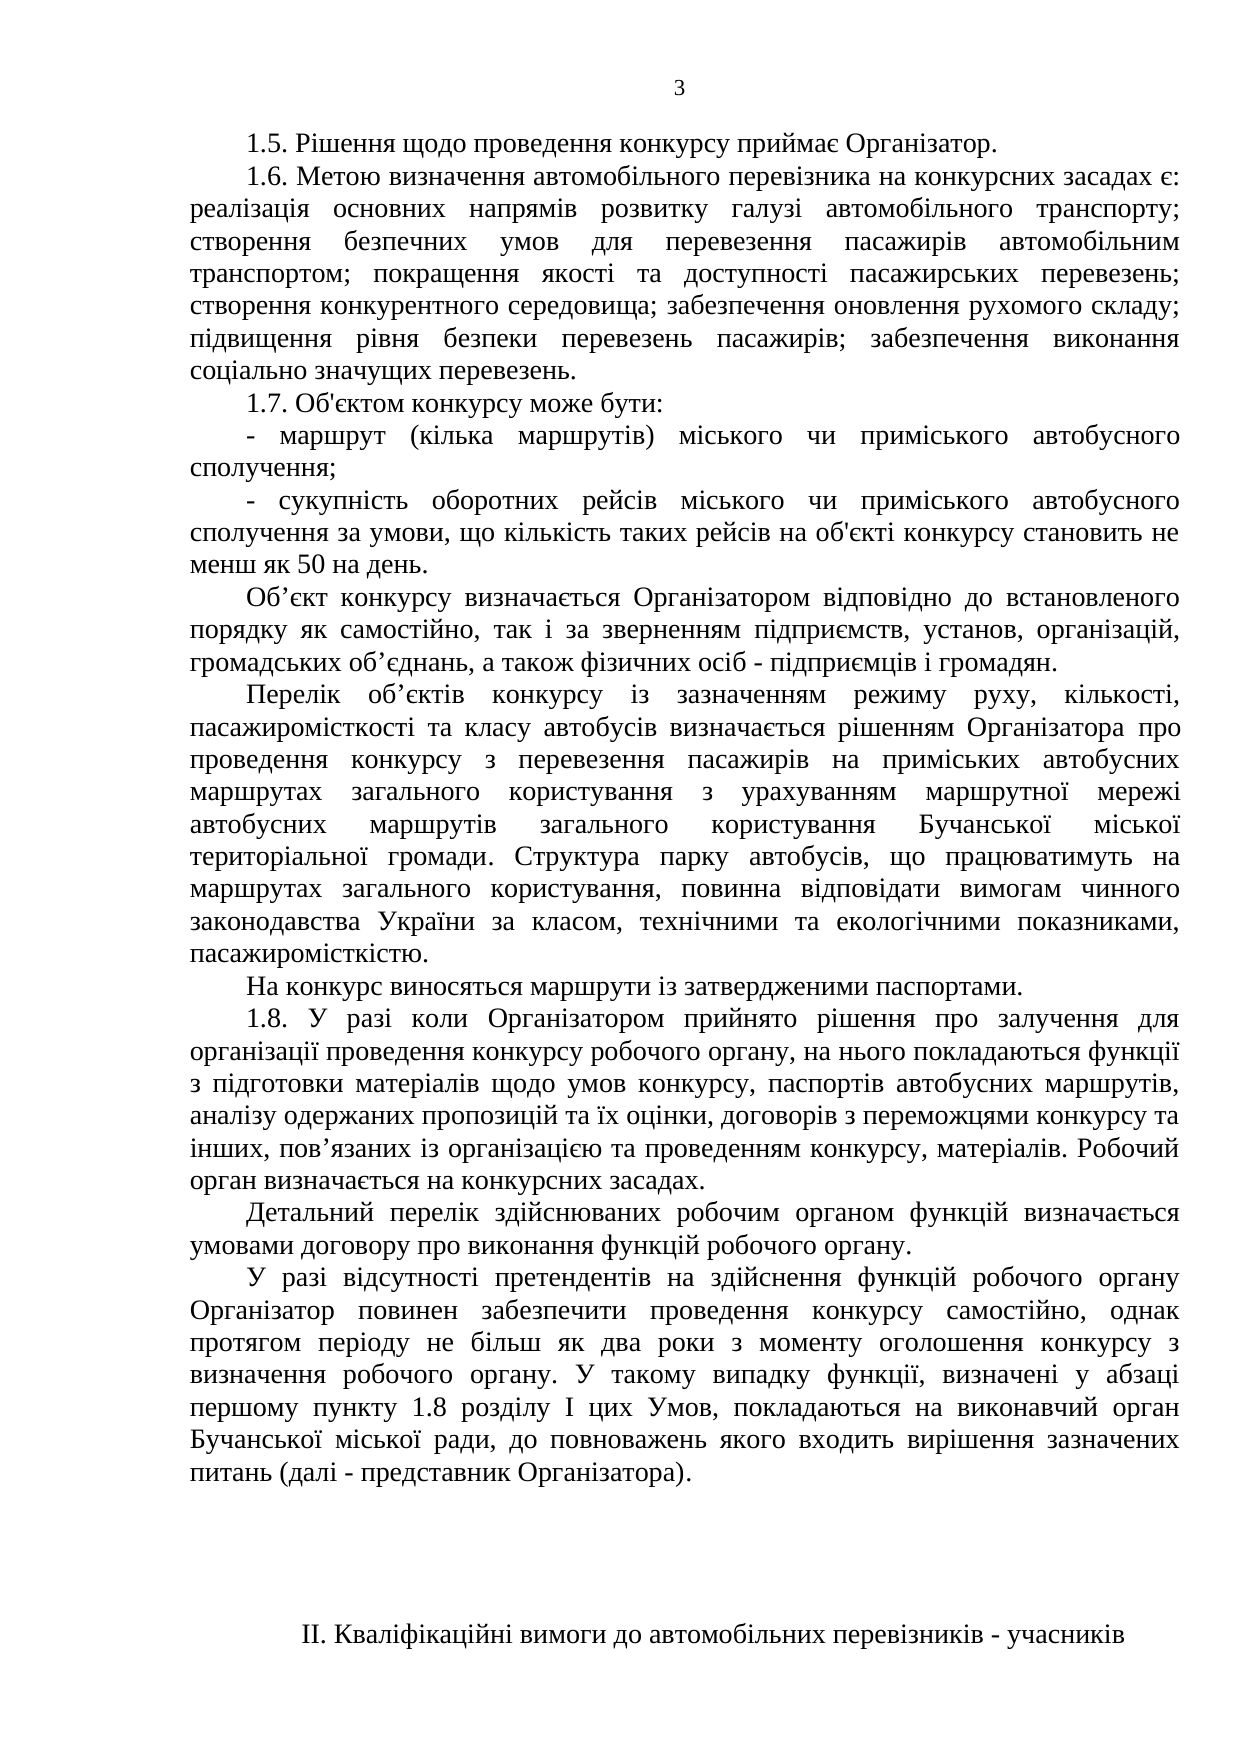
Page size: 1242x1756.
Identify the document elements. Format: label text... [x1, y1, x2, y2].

text Детальний перелік здійснюваних робочим органом функцій визначається умовами договору про виконання функцій робочого органу. [189, 1196, 1181, 1260]
text - маршрут (кілька маршрутів) міського чи приміського автобусного сполучення; [189, 418, 1181, 483]
text Об’єкт конкурсу визначається Організатором відповідно до встановленого порядку як самостійно, так і за зверненням підприємств, установ, організацій, громадських об’єднань, а також фізичних осіб - підприємців і громадян. [189, 580, 1181, 677]
text 1.8. У разі коли Організатором прийнято рішення про залучення для організації проведення конкурсу робочого органу, на нього покладаються функції з підготовки матеріалів щодо умов конкурсу, паспортів автобусних маршрутів, аналізу одержаних пропозицій та їх оцінки, договорів з переможцями конкурсу та інших, пов’язаних із організацією та проведенням конкурсу, матеріалів. Робочий орган визначається на конкурсних засадах. [189, 1001, 1181, 1196]
text 1.5. Рішення щодо проведення конкурсу приймає Організатор. [189, 126, 1181, 159]
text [189, 1617, 1181, 1649]
text У разі відсутності претендентів на здійснення функцій робочого органу Організатор повинен забезпечити проведення конкурсу самостійно, однак протягом періоду не більш як два роки з моменту оголошення конкурсу з визначення робочого органу. У такому випадку функції, визначені у абзаці першому пункту 1.8 розділу І цих Умов, покладаються на виконавчий орган Бучанської міської ради, до повноважень якого входить вирішення зазначених питань (далі - представник Організатора). [189, 1260, 1181, 1487]
text Перелік об’єктів конкурсу із зазначенням режиму руху, кількості, пасажиромісткості та класу автобусів визначається рішенням Організатора про проведення конкурсу з перевезення пасажирів на приміських автобусних маршрутах загального користування з урахуванням маршрутної мережі автобусних маршрутів загального користування Бучанської міської територіальної громади. Структура парку автобусів, що працюватимуть на маршрутах загального користування, повинна відповідати вимогам чинного законодавства України за класом, технічними та екологічними показниками, пасажиромісткістю. [189, 677, 1181, 969]
text 1.6. Метою визначення автомобільного перевізника на конкурсних засадах є: реалізація основних напрямів розвитку галузі автомобільного транспорту; створення безпечних умов для перевезення пасажирів автомобільним транспортом; покращення якості та доступності пасажирських перевезень; створення конкурентного середовища; забезпечення оновлення рухомого складу; підвищення рівня безпеки перевезень пасажирів; забезпечення виконання соціально значущих перевезень. [189, 159, 1181, 386]
text На конкурс виносяться маршрути із затвердженими паспортами. [189, 969, 1181, 1001]
text 1.7. Об'єктом конкурсу може бути: [189, 386, 1181, 418]
text - сукупність оборотних рейсів міського чи приміського автобусного сполучення за умови, що кількість таких рейсів на об'єкті конкурсу становить не менш як 50 на день. [189, 483, 1181, 580]
